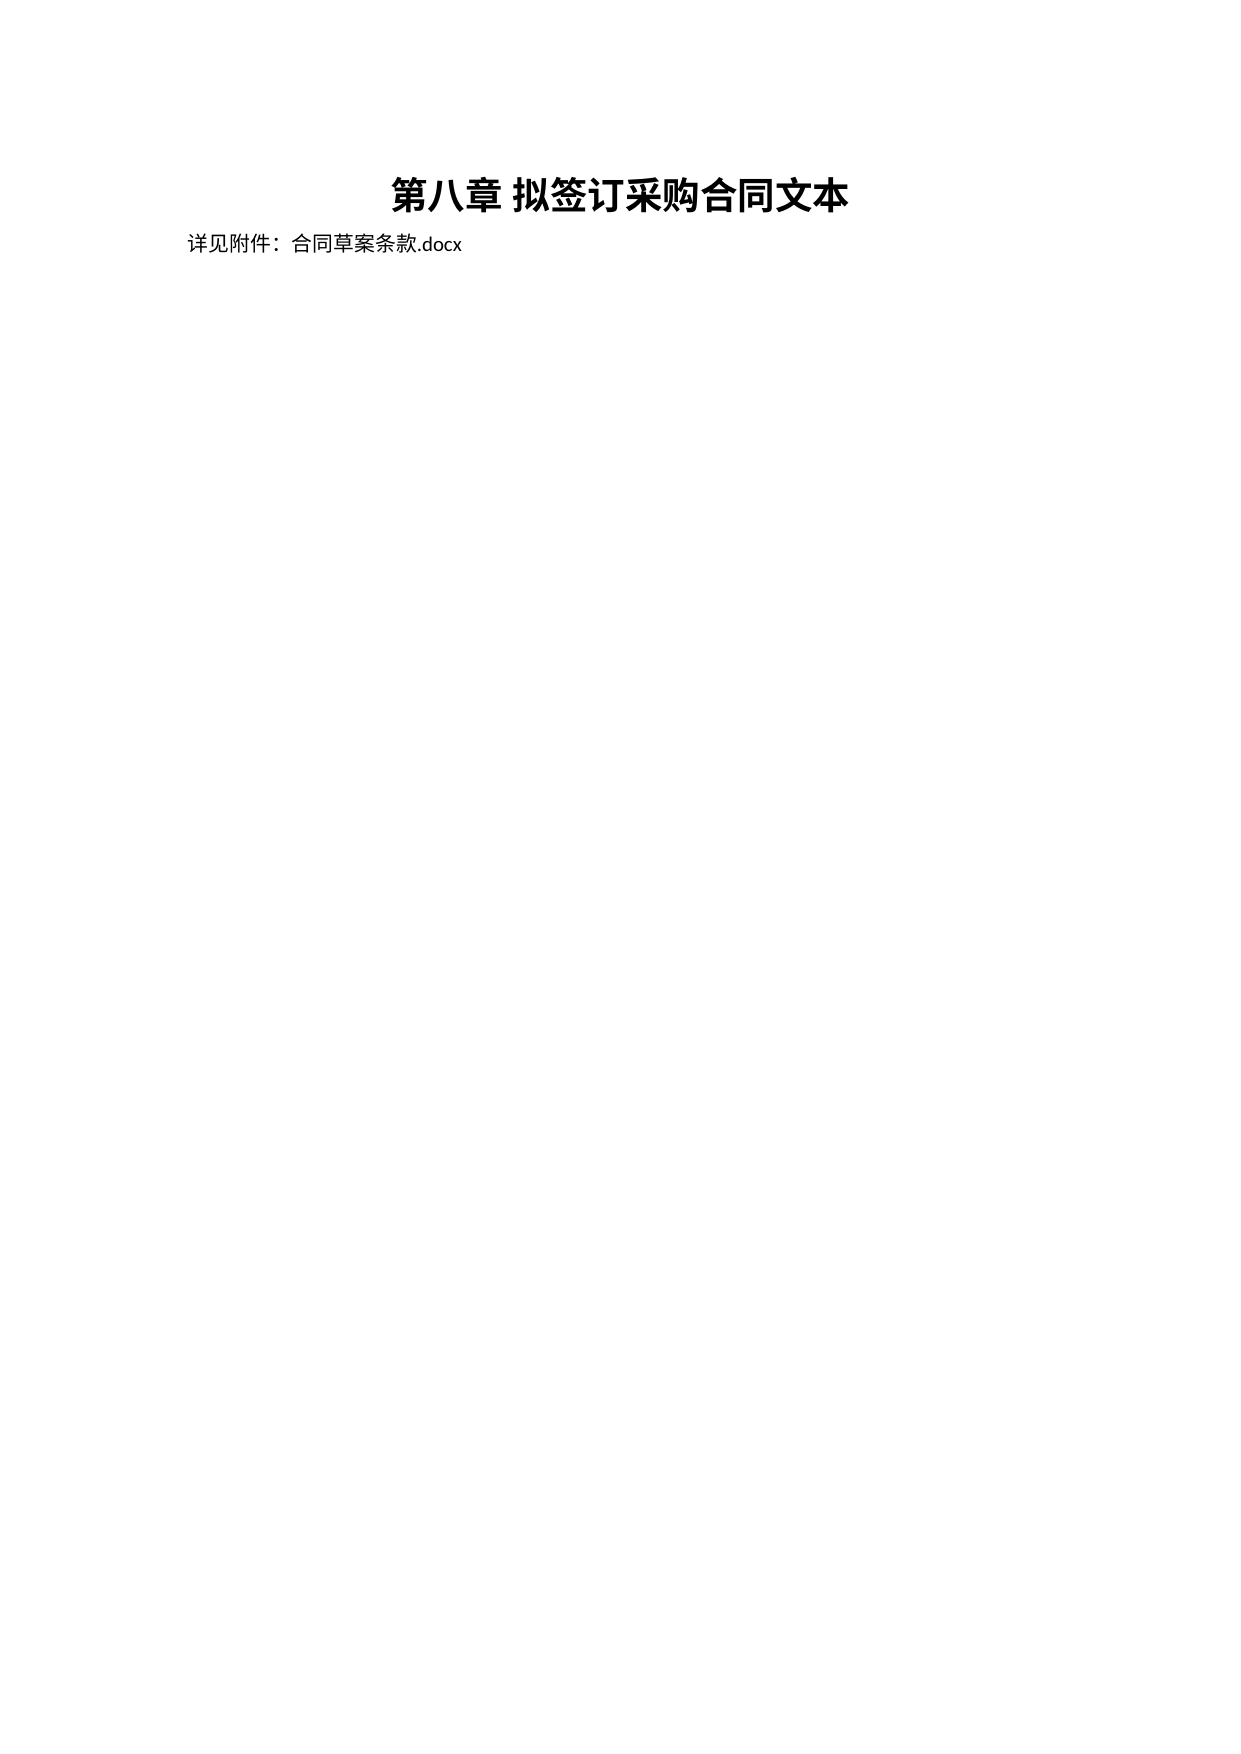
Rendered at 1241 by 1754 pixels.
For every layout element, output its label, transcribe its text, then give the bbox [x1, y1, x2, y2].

text 详见附件：合同草案条款.docx [187, 227, 1053, 259]
text 第八章 拟签订采购合同文本 [187, 162, 1053, 227]
